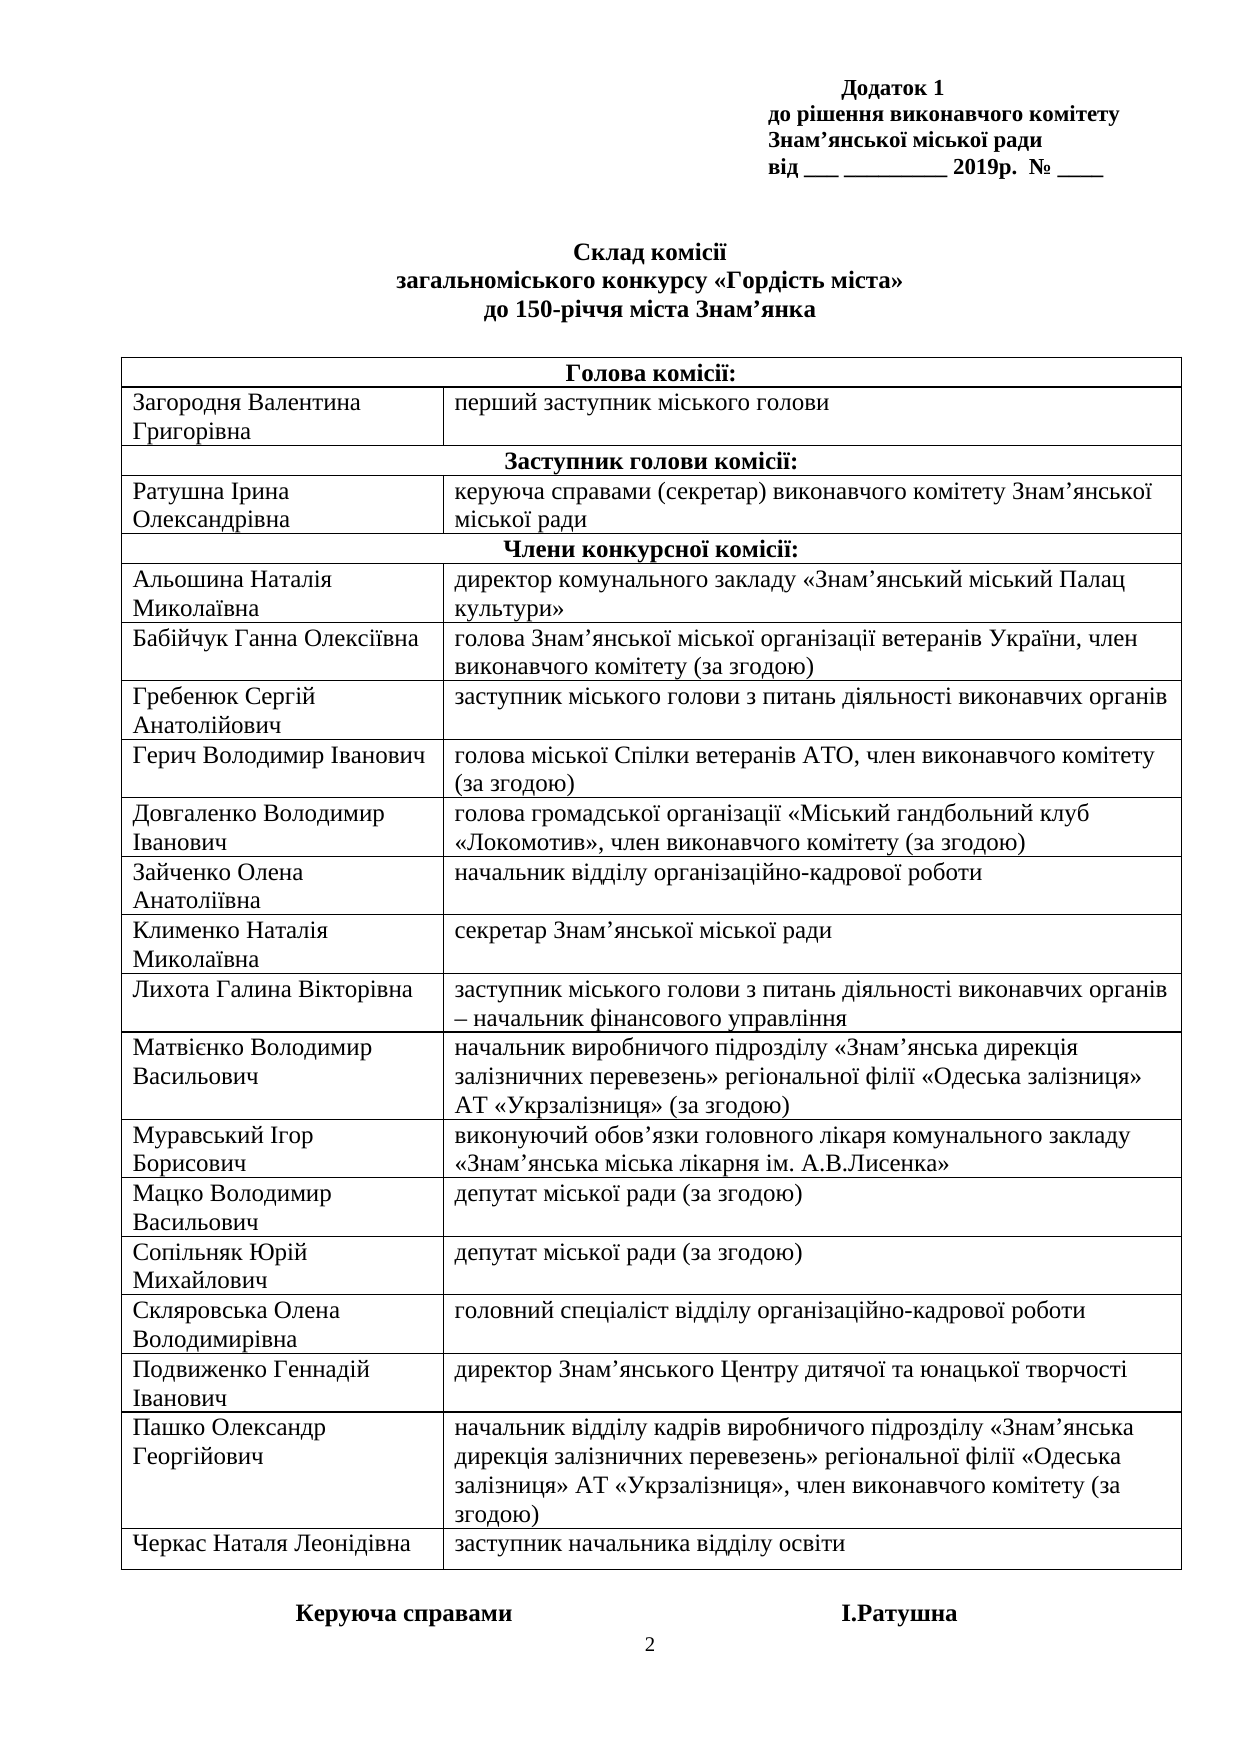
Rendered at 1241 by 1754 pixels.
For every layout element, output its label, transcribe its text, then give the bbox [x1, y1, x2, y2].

table_cell директор комунального закладу «Знам’янський міський Палац культури» [444, 564, 1181, 622]
table_cell заступник міського голови з питань діяльності виконавчих органів [444, 681, 1181, 739]
text Керуюча справами І.Ратушна [295, 1598, 1122, 1627]
table_cell Ратушна Ірина Олександрівна [122, 476, 443, 533]
table_cell директор Знам’янського Центру дитячої та юнацької творчості [444, 1354, 1181, 1411]
table_cell заступник міського голови з питань діяльності виконавчих органів – начальник фінансового управління [444, 974, 1181, 1031]
text до 150-річчя міста Знам’янка [177, 294, 1122, 323]
table_cell голова Знам’янської міської організації ветеранів України, член виконавчого комітету (за згодою) [444, 623, 1181, 680]
table_cell Скляровська Олена Володимирівна [122, 1295, 443, 1353]
table_cell керуюча справами (секретар) виконавчого комітету Знам’янської міської ради [444, 476, 1181, 533]
table_cell голова міської Спілки ветеранів АТО, член виконавчого комітету (за згодою) [444, 740, 1181, 797]
table_cell Довгаленко Володимир Іванович [122, 798, 443, 856]
table_cell Сопільняк Юрій Михайлович [122, 1237, 443, 1294]
table_cell Бабійчук Ганна Олексіївна [122, 623, 443, 680]
table_cell Члени конкурсної комісії: [122, 534, 1181, 563]
table_cell Муравський Ігор Борисович [122, 1120, 443, 1177]
table_cell Мацко Володимир Васильович [122, 1178, 443, 1236]
table_cell Пашко Олександр Георгійович [122, 1413, 443, 1527]
table_cell перший заступник міського голови [444, 388, 1181, 445]
table_cell головний спеціаліст відділу організаційно-кадрової роботи [444, 1295, 1181, 1353]
table_cell депутат міської ради (за згодою) [444, 1237, 1181, 1294]
table_cell Клименко Наталія Миколаївна [122, 915, 443, 973]
text від ___ _________ 2019р. № ____ [768, 153, 1122, 179]
table_cell начальник виробничого підрозділу «Знам’янська дирекція залізничних перевезень» регіональної філії «Одеська залізниця» АТ «Укрзалізниця» (за згодою) [444, 1033, 1181, 1119]
table_cell секретар Знам’янської міської ради [444, 915, 1181, 973]
text Склад комісії [177, 237, 1122, 266]
table_cell заступник начальника відділу освіти [444, 1529, 1181, 1568]
table_cell начальник відділу кадрів виробничого підрозділу «Знам’янська дирекція залізничних перевезень» регіональної філії «Одеська залізниця» АТ «Укрзалізниця», член виконавчого комітету (за згодою) [444, 1413, 1181, 1527]
table_cell Гребенюк Сергій Анатолійович [122, 681, 443, 739]
table_cell Загородня Валентина Григорівна [122, 388, 443, 445]
text до рішення виконавчого комітету Знам’янської міської ради [768, 100, 1122, 153]
table_cell голова громадської організації «Міський гандбольний клуб «Локомотив», член виконавчого комітету (за згодою) [444, 798, 1181, 856]
table_cell Черкас Наталя Леонідівна [122, 1529, 443, 1568]
table_cell Зайченко Олена Анатоліївна [122, 857, 443, 914]
text Додаток 1 [768, 74, 1122, 100]
table_cell Альошина Наталія Миколаївна [122, 564, 443, 622]
table_cell Герич Володимир Іванович [122, 740, 443, 797]
table_cell депутат міської ради (за згодою) [444, 1178, 1181, 1236]
table_cell Матвієнко Володимир Васильович [122, 1033, 443, 1119]
table_header Голова комісії: [122, 358, 1181, 386]
table_cell Лихота Галина Вікторівна [122, 974, 443, 1031]
subtitle загальноміського конкурсу «Гордість міста» [177, 266, 1122, 294]
table_cell Подвиженко Геннадій Іванович [122, 1354, 443, 1411]
table_cell начальник відділу організаційно-кадрової роботи [444, 857, 1181, 914]
table_cell Заступник голови комісії: [122, 446, 1181, 475]
table_cell виконуючий обов’язки головного лікаря комунального закладу «Знам’янська міська лікарня ім. А.В.Лисенка» [444, 1120, 1181, 1177]
